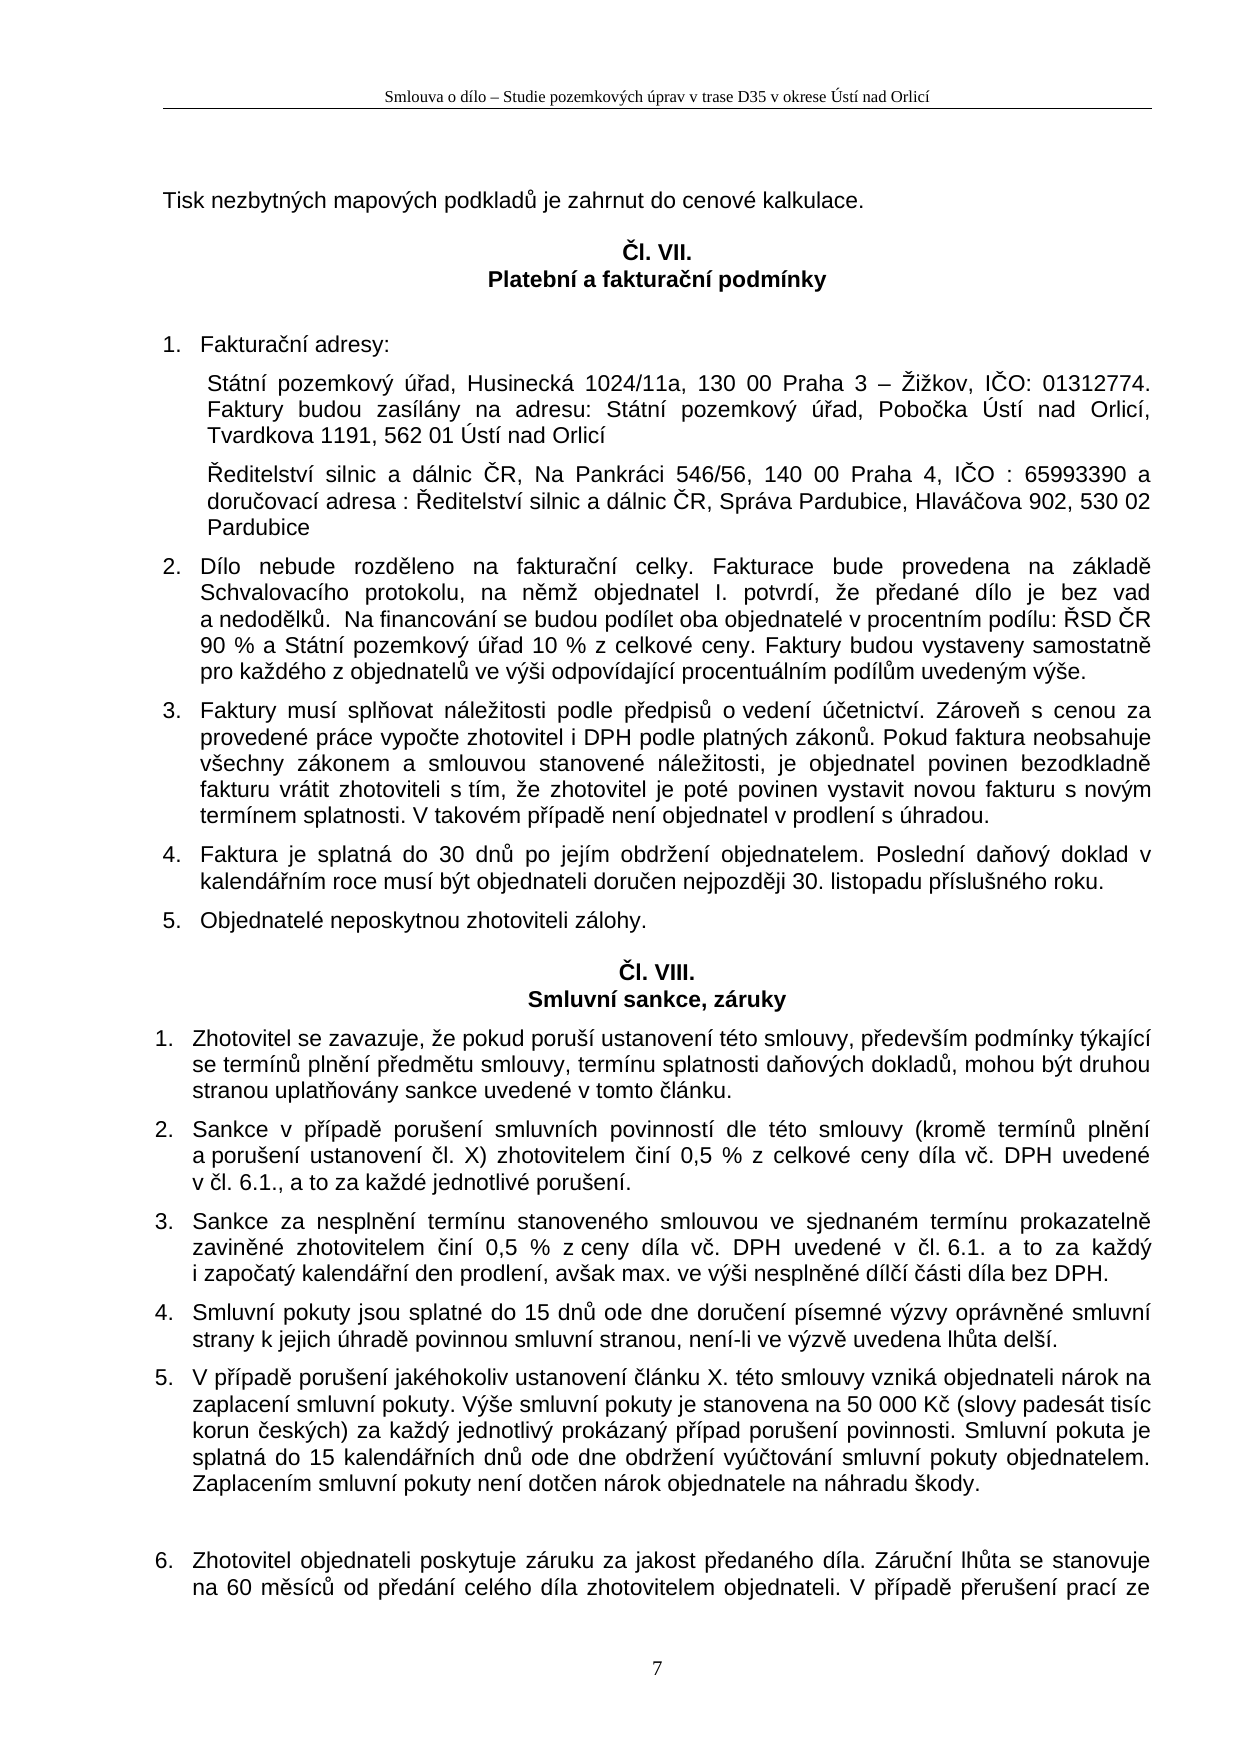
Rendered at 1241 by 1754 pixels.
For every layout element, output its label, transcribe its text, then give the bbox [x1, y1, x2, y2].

list Smluvní pokuty jsou splatné do 15 dnů ode dne doručení písemné výzvy oprávněné smluvní strany k jejich úhradě povinnou smluvní stranou, není-li ve výzvě uvedena lhůta delší. [154, 1299, 1152, 1352]
list Fakturační adresy: [162, 331, 1152, 357]
list Dílo nebude rozděleno na fakturační celky. Fakturace bude provedena na základě Schvalovacího protokolu, na němž objednatel I. potvrdí, že předané dílo je bez vad a nedodělků. Na financování se budou podílet oba objednatelé v procentním podílu: ŘSD ČR 90 % a Státní pozemkový úřad 10 % z celkové ceny. Faktury budou vystaveny samostatně pro každého z objednatelů ve výši odpovídající procentuálním podílům uvedeným výše. [162, 553, 1152, 684]
text Čl. VIII. [162, 959, 1152, 986]
list Faktura je splatná do 30 dnů po jejím obdržení objednatelem. Poslední daňový doklad v kalendářním roce musí být objednateli doručen nejpozději 30. listopadu příslušného roku. [162, 841, 1152, 894]
subtitle Platební a fakturační podmínky [162, 266, 1152, 292]
list V případě porušení jakéhokoliv ustanovení článku X. této smlouvy vzniká objednateli nárok na zaplacení smluvní pokuty. Výše smluvní pokuty je stanovena na 50 000 Kč (slovy padesát tisíc korun českých) za každý jednotlivý prokázaný případ porušení povinnosti. Smluvní pokuta je splatná do 15 kalendářních dnů ode dne obdržení vyúčtování smluvní pokuty objednatelem. Zaplacením smluvní pokuty není dotčen nárok objednatele na náhradu škody. [154, 1364, 1152, 1496]
list Zhotovitel se zavazuje, že pokud poruší ustanovení této smlouvy, především podmínky týkající se termínů plnění předmětu smlouvy, termínu splatnosti daňových dokladů, mohou být druhou stranou uplatňovány sankce uvedené v tomto článku. [154, 1024, 1152, 1103]
list Sankce v případě porušení smluvních povinností dle této smlouvy (kromě termínů plnění a porušení ustanovení čl. X) zhotovitelem činí 0,5 % z celkové ceny díla vč. DPH uvedené v čl. 6.1., a to za každé jednotlivé porušení. [154, 1116, 1152, 1195]
text Ředitelství silnic a dálnic ČR, Na Pankráci 546/56, 140 00 Praha 4, IČO : 65993390 a doručovací adresa : Ředitelství silnic a dálnic ČR, Správa Pardubice, Hlaváčova 902, 530 02 Pardubice [207, 461, 1152, 540]
text Čl. VII. [162, 239, 1152, 266]
list Objednatelé neposkytnou zhotoviteli zálohy. [162, 907, 1152, 933]
subtitle Smluvní sankce, záruky [162, 986, 1152, 1012]
text Státní pozemkový úřad, Husinecká 1024/11a, 130 00 Praha 3 – Žižkov, IČO: 01312774. Faktury budou zasílány na adresu: Státní pozemkový úřad, Pobočka Ústí nad Orlicí, Tvardkova 1191, 562 01 Ústí nad Orlicí [207, 370, 1152, 449]
text Tisk nezbytných mapových podkladů je zahrnut do cenové kalkulace. [162, 187, 1152, 213]
list Faktury musí splňovat náležitosti podle předpisů o vedení účetnictví. Zároveň s cenou za provedené práce vypočte zhotovitel i DPH podle platných zákonů. Pokud faktura neobsahuje všechny zákonem a smlouvou stanovené náležitosti, je objednatel povinen bezodkladně fakturu vrátit zhotoviteli s tím, že zhotovitel je poté povinen vystavit novou fakturu s novým termínem splatnosti. V takovém případě není objednatel v prodlení s úhradou. [162, 697, 1152, 829]
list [154, 1547, 1152, 1600]
list Sankce za nesplnění termínu stanoveného smlouvou ve sjednaném termínu prokazatelně zaviněné zhotovitelem činí 0,5 % z ceny díla vč. DPH uvedené v čl. 6.1. a to za každý i započatý kalendářní den prodlení, avšak max. ve výši nesplněné dílčí části díla bez DPH. [154, 1208, 1152, 1287]
